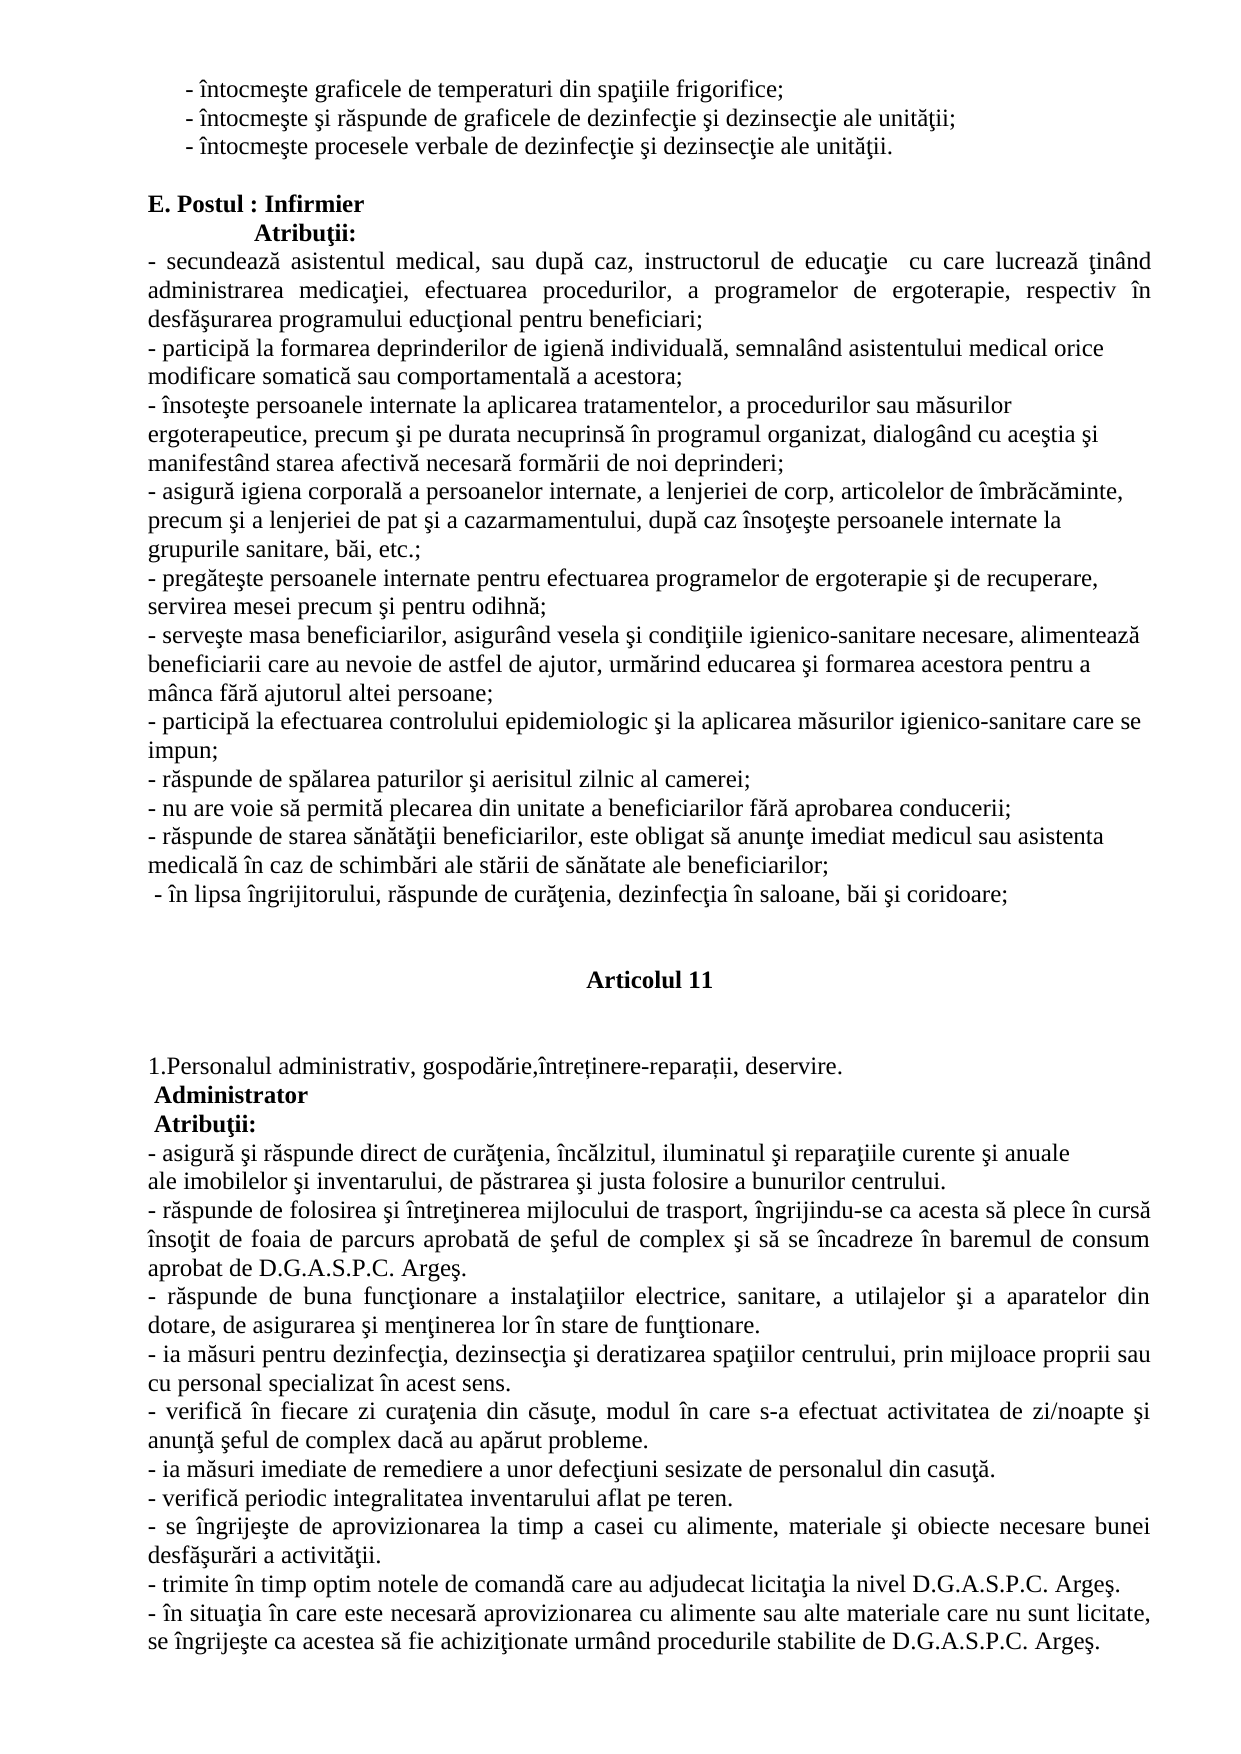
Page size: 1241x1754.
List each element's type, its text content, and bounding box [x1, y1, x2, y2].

list Administrator [148, 1080, 1152, 1109]
text - ia măsuri imediate de remediere a unor defecţiuni sesizate de personalul din casuţă. [148, 1454, 1152, 1483]
text - asigură igiena corporală a persoanelor internate, a lenjeriei de corp, articolelor de îmbrăcăminte, precum şi a lenjeriei de pat şi a cazarmamentului, după caz însoţeşte persoanele internate la grupurile sanitare, băi, etc.; [148, 476, 1152, 563]
text - ia măsuri pentru dezinfecţia, dezinsecţia şi deratizarea spaţiilor centrului, prin mijloace proprii sau cu personal specializat în acest sens. [148, 1339, 1152, 1396]
text ale imobilelor şi inventarului, de păstrarea şi justa folosire a bunurilor centrului. [148, 1166, 1152, 1195]
text - participă la formarea deprinderilor de igienă individuală, semnalând asistentului medical orice modificare somatică sau comportamentală a acestora; [148, 333, 1152, 390]
text - întocmeşte procesele verbale de dezinfecţie şi dezinsecţie ale unităţii. [148, 131, 1152, 160]
list - nu are voie să permită plecarea din unitate a beneficiarilor fără aprobarea conducerii; [148, 793, 1152, 821]
text - asigură şi răspunde direct de curăţenia, încălzitul, iluminatul şi reparaţiile curente şi anuale [148, 1138, 1152, 1166]
list - răspunde de spălarea paturilor şi aerisitul zilnic al camerei; [148, 764, 1152, 793]
text Articolul 11 [148, 965, 1152, 994]
text - întocmeşte graficele de temperaturi din spaţiile frigorifice; [148, 74, 1152, 103]
text - participă la efectuarea controlului epidemiologic şi la aplicarea măsurilor igienico-sanitare care se impun; [148, 706, 1152, 764]
text - pregăteşte persoanele internate pentru efectuarea programelor de ergoterapie şi de recuperare, servirea mesei precum şi pentru odihnă; [148, 563, 1152, 620]
text 1.Personalul administrativ, gospodărie,întreținere-reparații, deservire. [148, 1051, 1152, 1080]
list Atribuţii: [148, 218, 1152, 246]
text - însoteşte persoanele internate la aplicarea tratamentelor, a procedurilor sau măsurilor ergoterapeutice, precum şi pe durata necuprinsă în programul organizat, dialogând cu aceştia şi manifestând starea afectivă necesară formării de noi deprinderi; [148, 390, 1152, 476]
text - întocmeşte şi răspunde de graficele de dezinfecţie şi dezinsecţie ale unităţii; [148, 103, 1152, 131]
text E. Postul : Infirmier [148, 189, 1152, 218]
text - răspunde de folosirea şi întreţinerea mijlocului de trasport, îngrijindu-se ca acesta să plece în cursă însoţit de foaia de parcurs aprobată de şeful de complex şi să se încadreze în baremul de consum aprobat de D.G.A.S.P.C. Argeş. [148, 1195, 1152, 1281]
text - răspunde de buna funcţionare a instalaţiilor electrice, sanitare, a utilajelor şi a aparatelor din dotare, de asigurarea şi menţinerea lor în stare de funţtionare. [148, 1281, 1152, 1339]
text - serveşte masa beneficiarilor, asigurând vesela şi condiţiile igienico-sanitare necesare, alimentează beneficiarii care au nevoie de astfel de ajutor, urmărind educarea şi formarea acestora pentru a mânca fără ajutorul altei persoane; [148, 620, 1152, 706]
text - secundează asistentul medical, sau după caz, instructorul de educaţie cu care lucrează ţinând administrarea medicaţiei, efectuarea procedurilor, a programelor de ergoterapie, respectiv în desfăşurarea programului educţional pentru beneficiari; [148, 246, 1152, 333]
list - în lipsa îngrijitorului, răspunde de curăţenia, dezinfecţia în saloane, băi şi coridoare; [148, 879, 1152, 908]
text - verifică periodic integralitatea inventarului aflat pe teren. [148, 1483, 1152, 1511]
text - verifică în fiecare zi curaţenia din căsuţe, modul în care s-a efectuat activitatea de zi/noapte şi anunţă şeful de complex dacă au apărut probleme. [148, 1396, 1152, 1454]
text - răspunde de starea sănătăţii beneficiarilor, este obligat să anunţe imediat medicul sau asistenta medicală în caz de schimbări ale stării de sănătate ale beneficiarilor; [148, 821, 1152, 879]
list Atribuţii: [148, 1109, 1152, 1138]
text - trimite în timp optim notele de comandă care au adjudecat licitaţia la nivel D.G.A.S.P.C. Argeş. [148, 1569, 1152, 1598]
text - se îngrijeşte de aprovizionarea la timp a casei cu alimente, materiale şi obiecte necesare bunei desfăşurări a activităţii. [148, 1511, 1152, 1569]
text - în situaţia în care este necesară aprovizionarea cu alimente sau alte materiale care nu sunt licitate, se îngrijeşte ca acestea să fie achiziţionate urmând procedurile stabilite de D.G.A.S.P.C. Argeş. [148, 1598, 1152, 1655]
